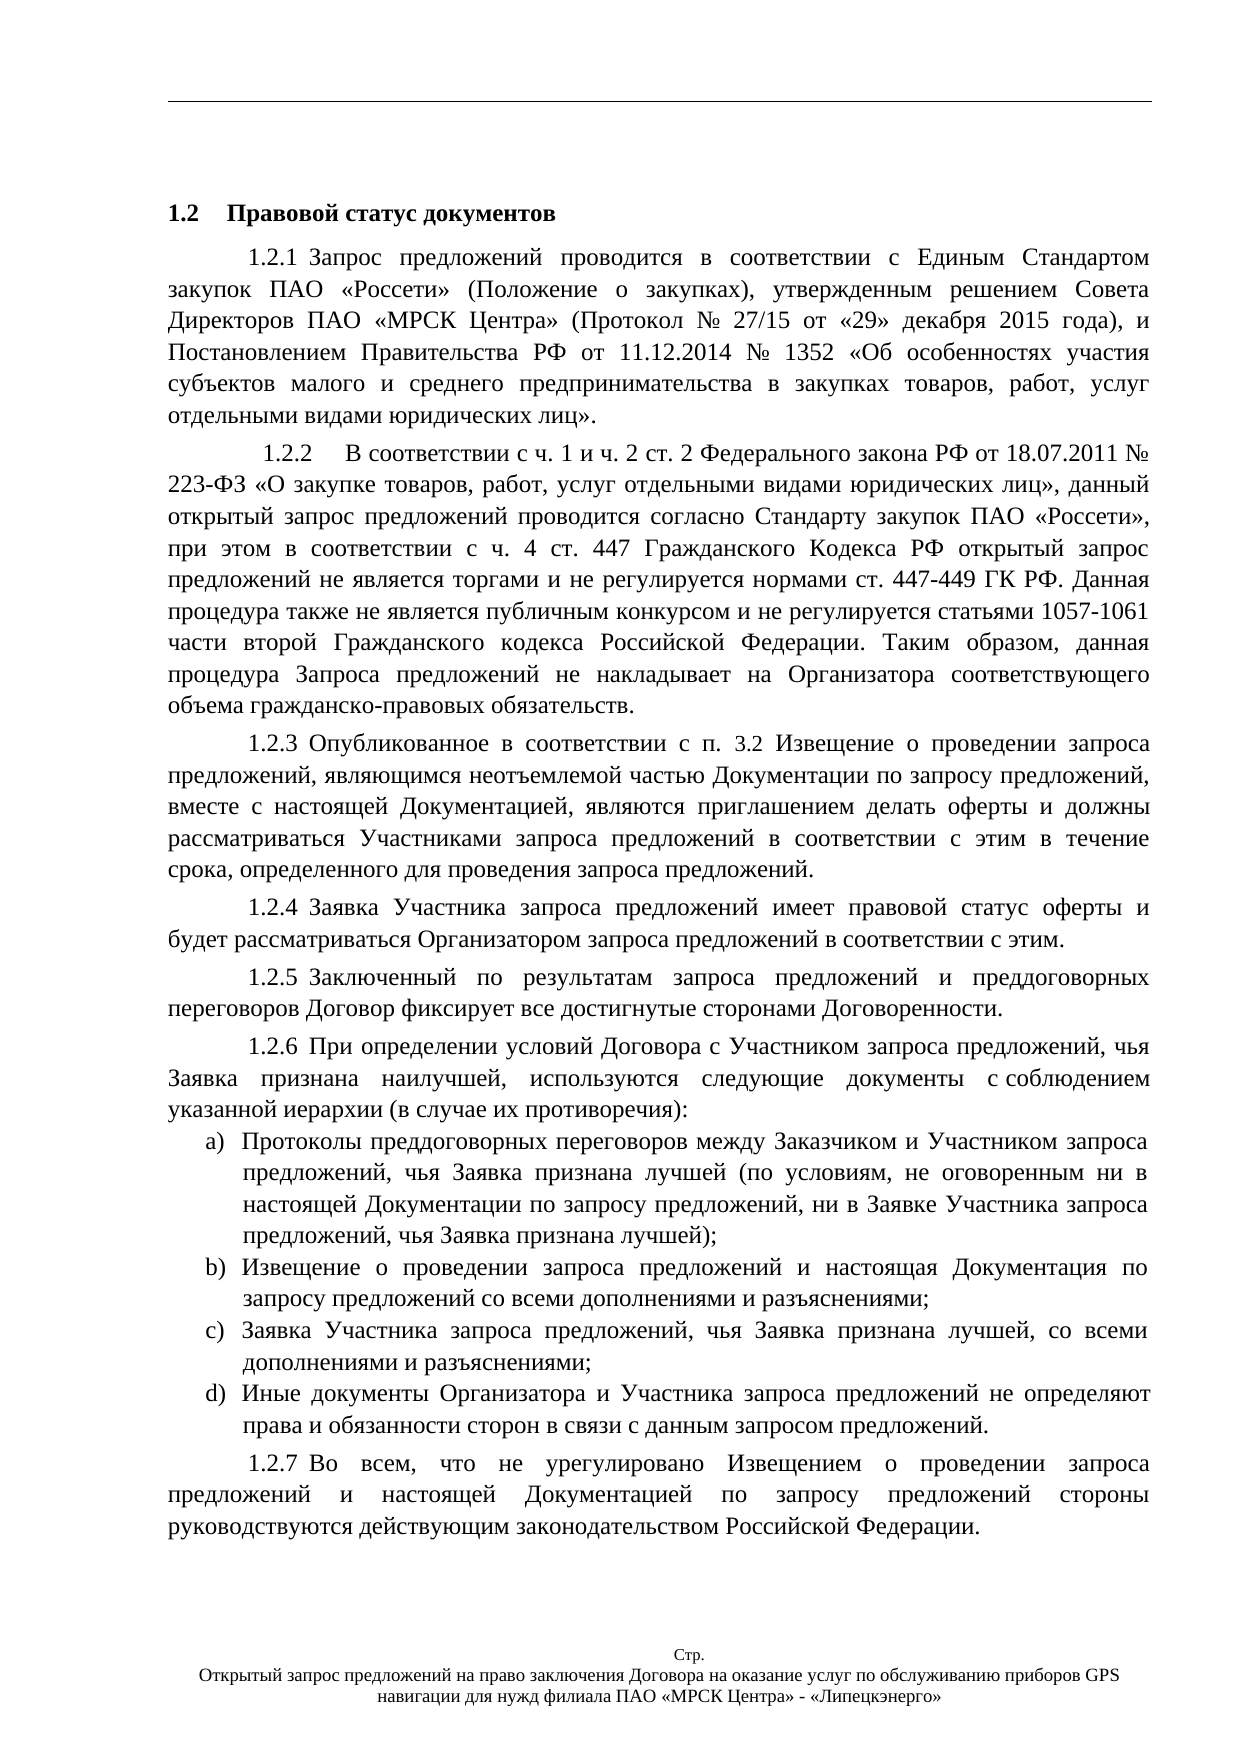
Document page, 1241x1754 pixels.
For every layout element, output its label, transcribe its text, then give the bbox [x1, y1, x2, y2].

list Извещение о проведении запроса предложений и настоящая Документация по запросу предложений со всеми дополнениями и разъяснениями; [205, 1252, 1148, 1312]
list Заявка Участника запроса предложений имеет правовой статус оферты и будет рассматриваться Организатором запроса предложений в соответствии с этим. [168, 892, 1150, 953]
list Протоколы преддоговорных переговоров между Заказчиком и Участником запроса предложений, чья Заявка признана лучшей (по условиям, не оговоренным ни в настоящей Документации по запросу предложений, ни в Заявке Участника запроса предложений, чья Заявка признана лучшей); [205, 1126, 1149, 1249]
list Заключенный по результатам запроса предложений и преддоговорных переговоров Договор фиксирует все достигнутые сторонами Договоренности. [168, 962, 1150, 1022]
list Иные документы Организатора и Участника запроса предложений не определяют права и обязанности сторон в связи с данным запросом предложений. [205, 1378, 1152, 1438]
list В соответствии с ч. 1 и ч. 2 ст. 2 Федерального закона РФ от 18.07.2011 № 223-ФЗ «О закупке товаров, работ, услуг отдельными видами юридических лиц», данный открытый запрос предложений проводится согласно Стандарту закупок ПАО «Россети», при этом в соответствии с ч. 4 ст. 447 Гражданского Кодекса РФ открытый запрос предложений не является торгами и не регулируется нормами ст. 447-449 ГК РФ. Данная процедура также не является публичным конкурсом и не регулируется статьями 1057-1061 части второй Гражданского кодекса Российской Федерации. Таким образом, данная процедура Запроса предложений не накладывает на Организатора соответствующего объема гражданско-правовых обязательств. [168, 438, 1150, 719]
list Запрос предложений проводится в соответствии с Единым Стандартом закупок ПАО «Россети» (Положение о закупках), утвержденным решением Совета Директоров ПАО «МРСК Центра» (Протокол № 27/15 от «29» декабря 2015 года), и Постановлением Правительства РФ от 11.12.2014 № 1352 «Об особенностях участия субъектов малого и среднего предпринимательства в закупках товаров, работ, услуг отдельными видами юридических лиц». [168, 242, 1150, 429]
list Заявка Участника запроса предложений, чья Заявка признана лучшей, со всеми дополнениями и разъяснениями; [205, 1315, 1148, 1375]
subtitle Правовой статус документов [168, 198, 1152, 227]
list При определении условий Договора с Участником запроса предложений, чья Заявка признана наилучшей, используются следующие документы с соблюдением указанной иерархии (в случае их противоречия): [168, 1031, 1150, 1123]
list Опубликованное в соответствии с п. 3.2 Извещение о проведении запроса предложений, являющимся неотъемлемой частью Документации по запросу предложений, вместе с настоящей Документацией, являются приглашением делать оферты и должны рассматриваться Участниками запроса предложений в соответствии с этим в течение срока, определенного для проведения запроса предложений. [168, 728, 1150, 883]
list Во всем, что не урегулировано Извещением о проведении запроса предложений и настоящей Документацией по запросу предложений стороны руководствуются действующим законодательством Российской Федерации. [168, 1448, 1150, 1539]
